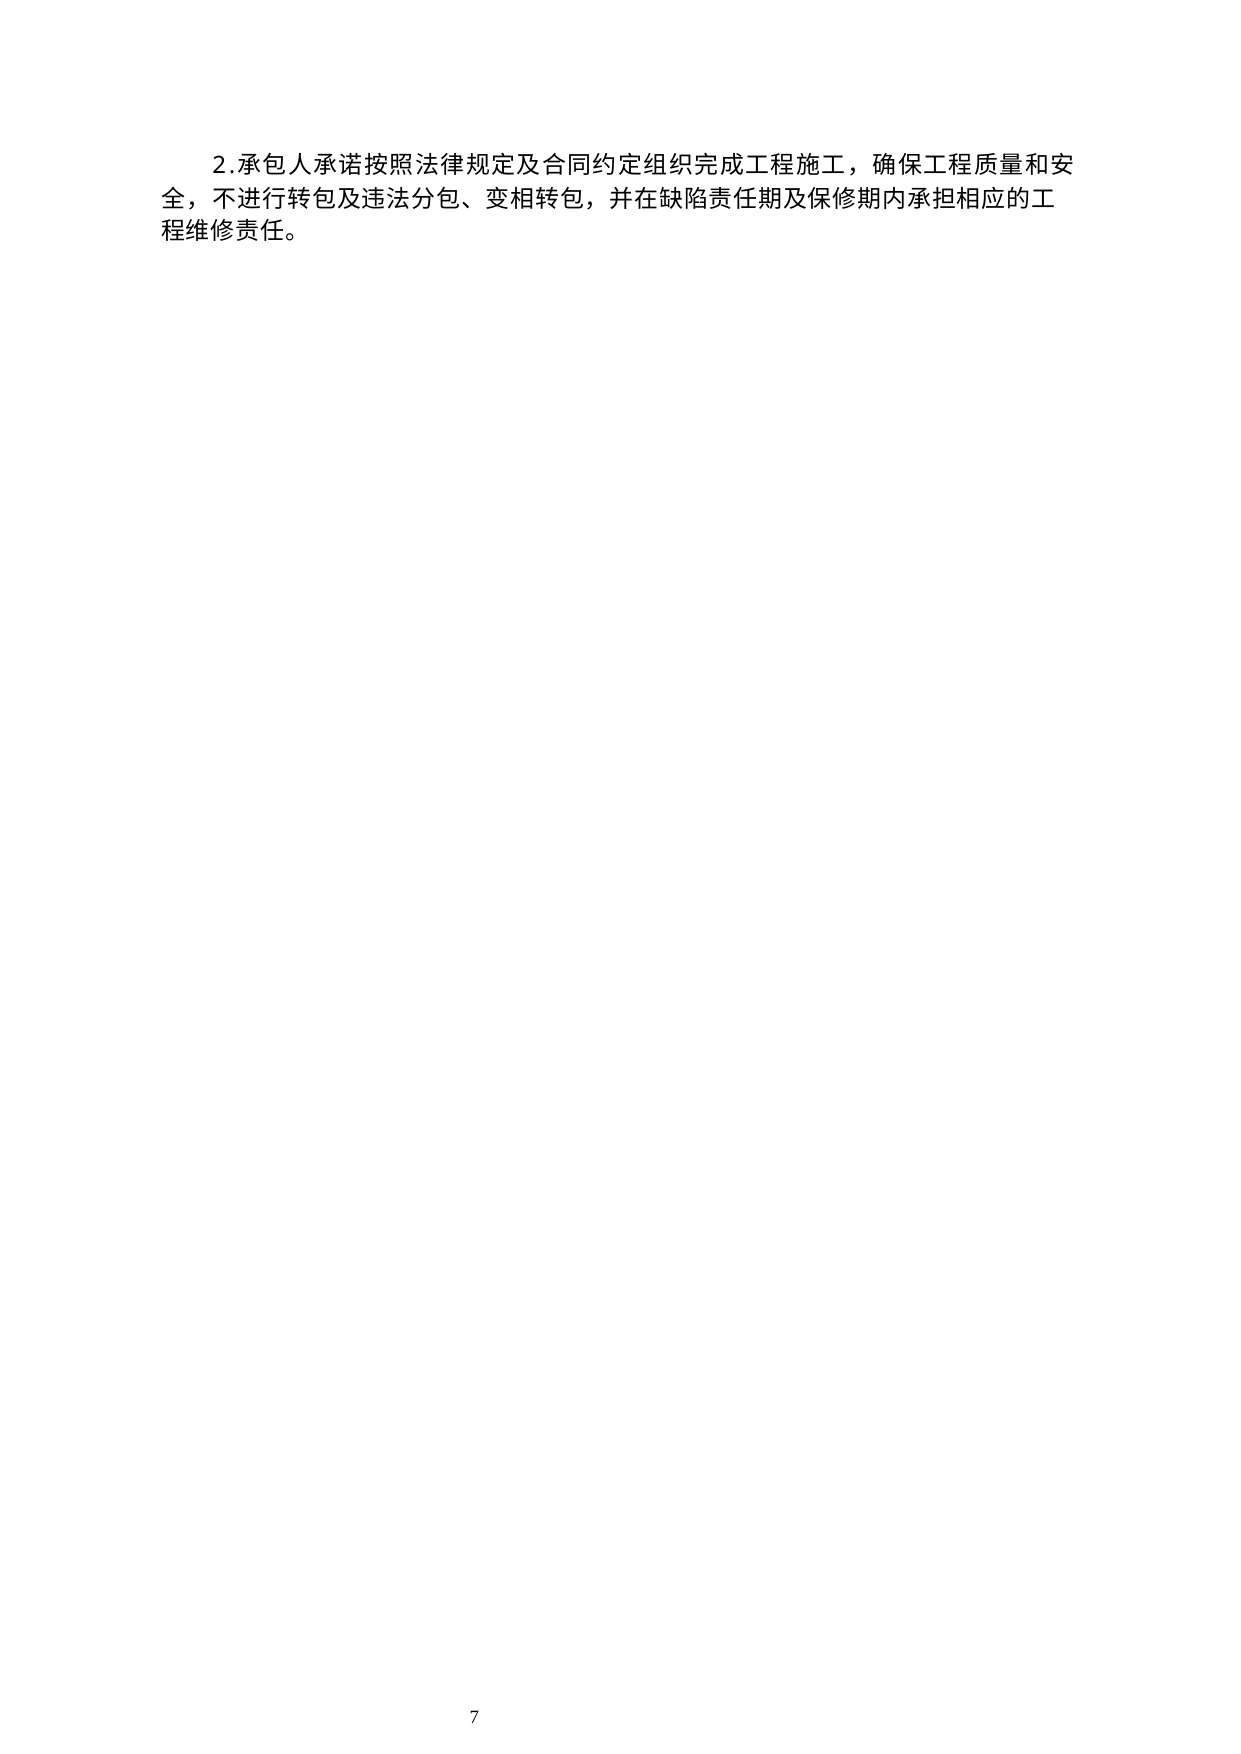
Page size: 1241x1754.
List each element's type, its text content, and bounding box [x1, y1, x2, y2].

text 2.承包人承诺按照法律规定及合同约定组织完成工程施工，确保工程质量和安全，不进行转包及违法分包、变相转包，并在缺陷责任期及保修期内承担相应的工程维修责任。 [161, 149, 1078, 246]
